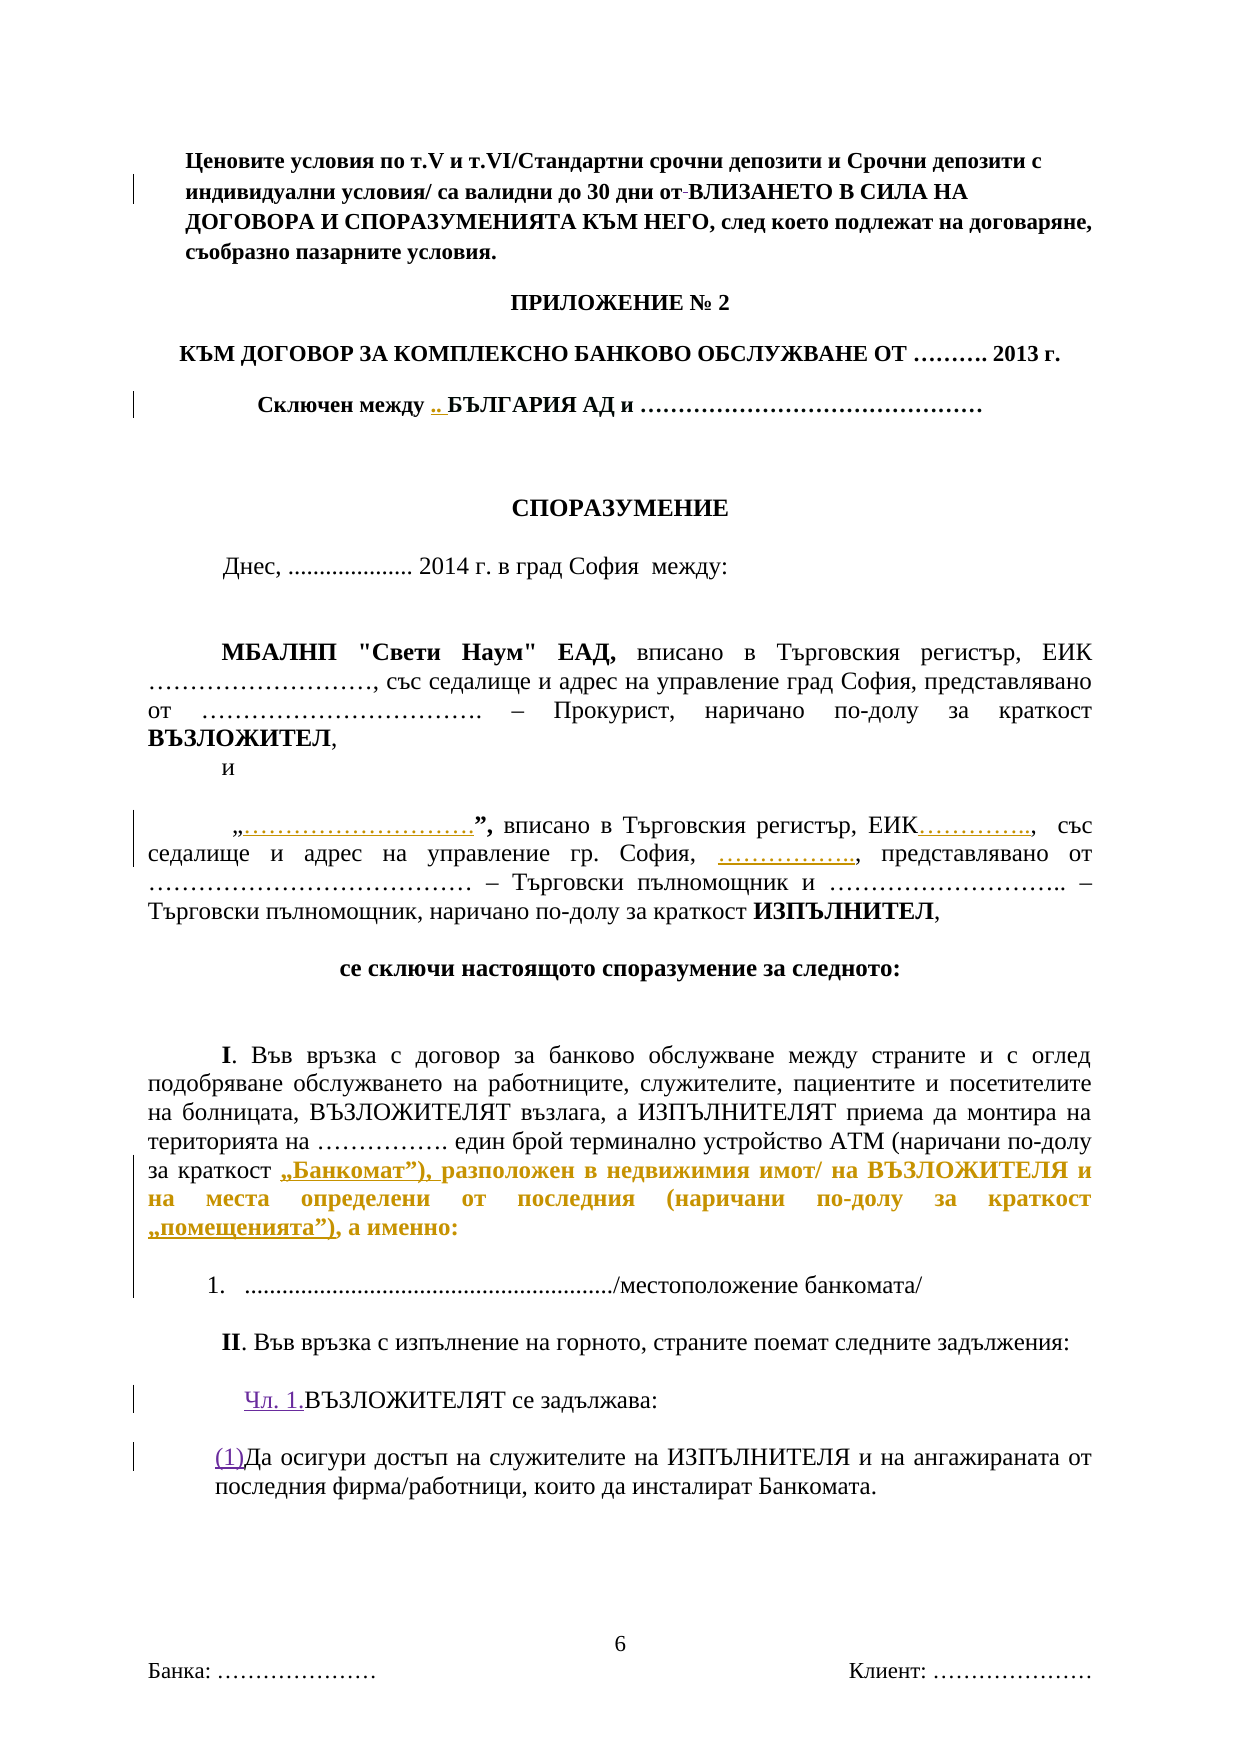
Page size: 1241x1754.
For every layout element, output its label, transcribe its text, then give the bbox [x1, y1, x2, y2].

text Днес, .................... 2014 г. в град София между: [148, 551, 1093, 580]
text се сключи настоящото споразумение за следното: [148, 953, 1093, 982]
text „”, вписано в Търговския регистър, ЕИК, със седалище и адрес на управление гр. София, , представлявано от ………………………………… – Търговски пълномощник и ……………………….. – Търговски пълномощник, наричано по-долу за краткост ИЗПЪЛНИТЕЛ, [148, 810, 1093, 925]
list .........................................................../местоположение банкомата/ [207, 1270, 1093, 1298]
text СПОРАЗУМЕНИЕ [148, 493, 1093, 522]
text ІІ. Във връзка с изпълнение на горното, страните поемат следните задължения: [148, 1327, 1093, 1356]
text МБАЛНП "Свети Наум" ЕАД, вписано в Търговския регистър, ЕИК ………………………, със седалище и адрес на управление град София, представлявано от ……………………………. – Прокурист, наричано по-долу за краткост ВЪЗЛОЖИТЕЛ, [148, 637, 1093, 752]
text и [148, 752, 1093, 781]
text ВЪЗЛОЖИТЕЛЯТ се задължава: [244, 1385, 1093, 1413]
text ПРИЛОЖЕНИЕ № 2 [148, 289, 1093, 316]
text Сключен между БЪЛГАРИЯ АД и ……………………………………… [148, 391, 1093, 418]
text Да осигури достъп на служителите на ИЗПЪЛНИТЕЛЯ и на ангажираната от последния фирма/работници, които да инсталират Банкомата. [215, 1442, 1093, 1500]
text І. Във връзка с договор за банково обслужване между страните и с оглед подобряване обслужването на работниците, служителите, пациентите и посетителите на болницата, ВЪЗЛОЖИТЕЛЯТ възлага, а ИЗПЪЛНИТЕЛЯТ приема да монтира на територията на ……………. един брой терминално устройство АТМ (наричани по-долу за краткост „Банкомат”), разположен в недвижимия имот/ на ВЪЗЛОЖИТЕЛЯ и на места определени от последния (наричани по-долу за краткост „помещенията”), а именно: [148, 1040, 1093, 1241]
text Ценовите условия по т.V и т.VI/Стандартни срочни депозити и Срочни депозити с индивидуални условия/ са валидни до 30 дни отВЛИЗАНЕТО В СИЛА НА ДОГОВОРА И СПОРАЗУМЕНИЯТА КЪМ НЕГО, след което подлежат на договаряне, съобразно пазарните условия. [185, 148, 1093, 264]
text КЪМ ДОГОВОР ЗА КОМПЛЕКСНО БАНКОВО ОБСЛУЖВАНЕ ОТ ………. 2013 г. [148, 340, 1093, 367]
